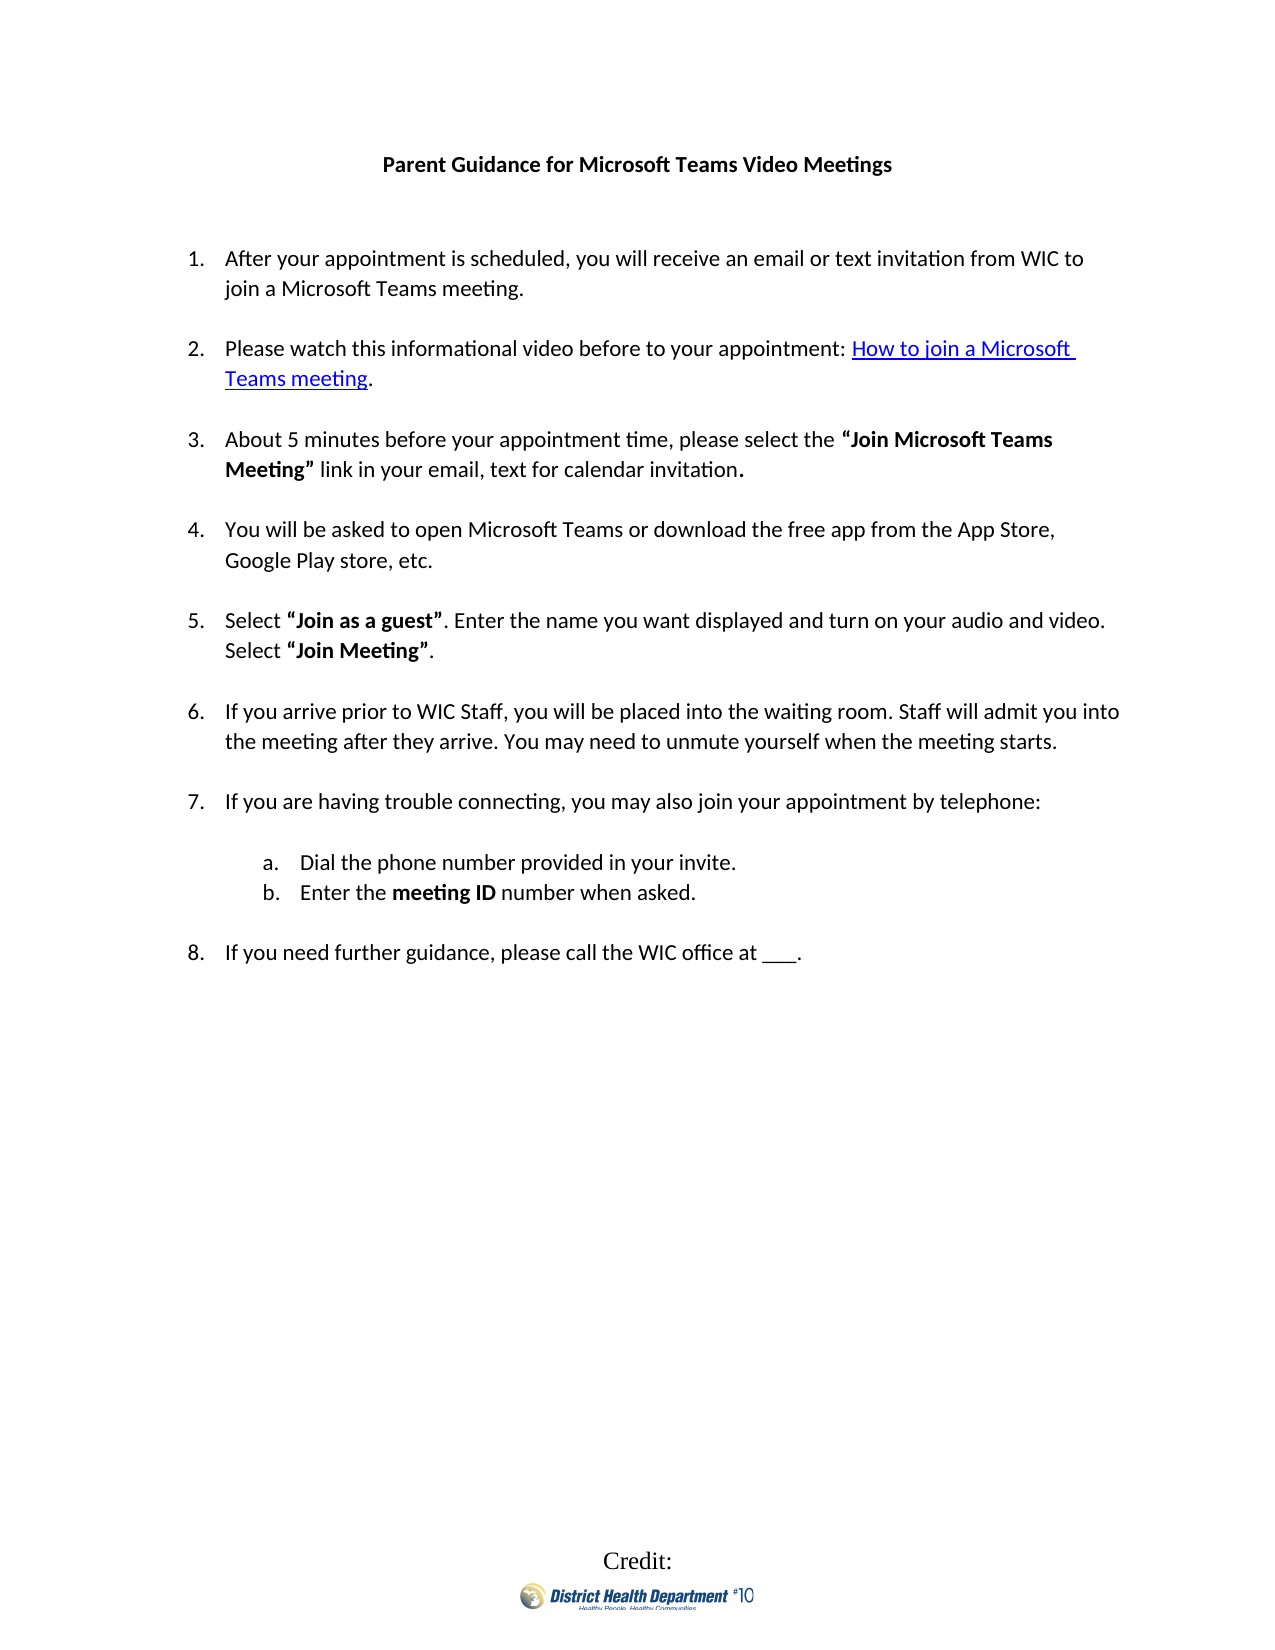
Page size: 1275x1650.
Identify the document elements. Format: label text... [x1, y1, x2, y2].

list If you are having trouble connecting, you may also join your appointment by telephone: [187, 787, 1125, 816]
list Dial the phone number provided in your invite. [262, 848, 1125, 876]
list After your appointment is scheduled, you will receive an email or text invitation from WIC to join a Microsoft Teams meeting. [187, 244, 1125, 302]
list Please watch this informational video before to your appointment: How to join a Microsoft Teams meeting. [187, 334, 1125, 393]
list Select “Join as a guest”. Enter the name you want displayed and turn on your audio and video. Select “Join Meeting”. [187, 606, 1125, 664]
list If you arrive prior to WIC Staff, you will be placed into the waiting room. Staff will admit you into the meeting after they arrive. You may need to unmute yourself when the meeting starts. [187, 697, 1125, 755]
list If you need further guidance, please call the WIC office at ___. [187, 938, 1125, 967]
list About 5 minutes before your appointment time, please select the “Join Microsoft Teams Meeting” link in your email, text for calendar invitation. [187, 425, 1125, 483]
picture [518, 1581, 754, 1610]
text Parent Guidance for Microsoft Teams Video Meetings [150, 150, 1125, 178]
list You will be asked to open Microsoft Teams or download the free app from the App Store, Google Play store, etc. [187, 516, 1125, 574]
list Enter the meeting ID number when asked. [262, 878, 1125, 906]
